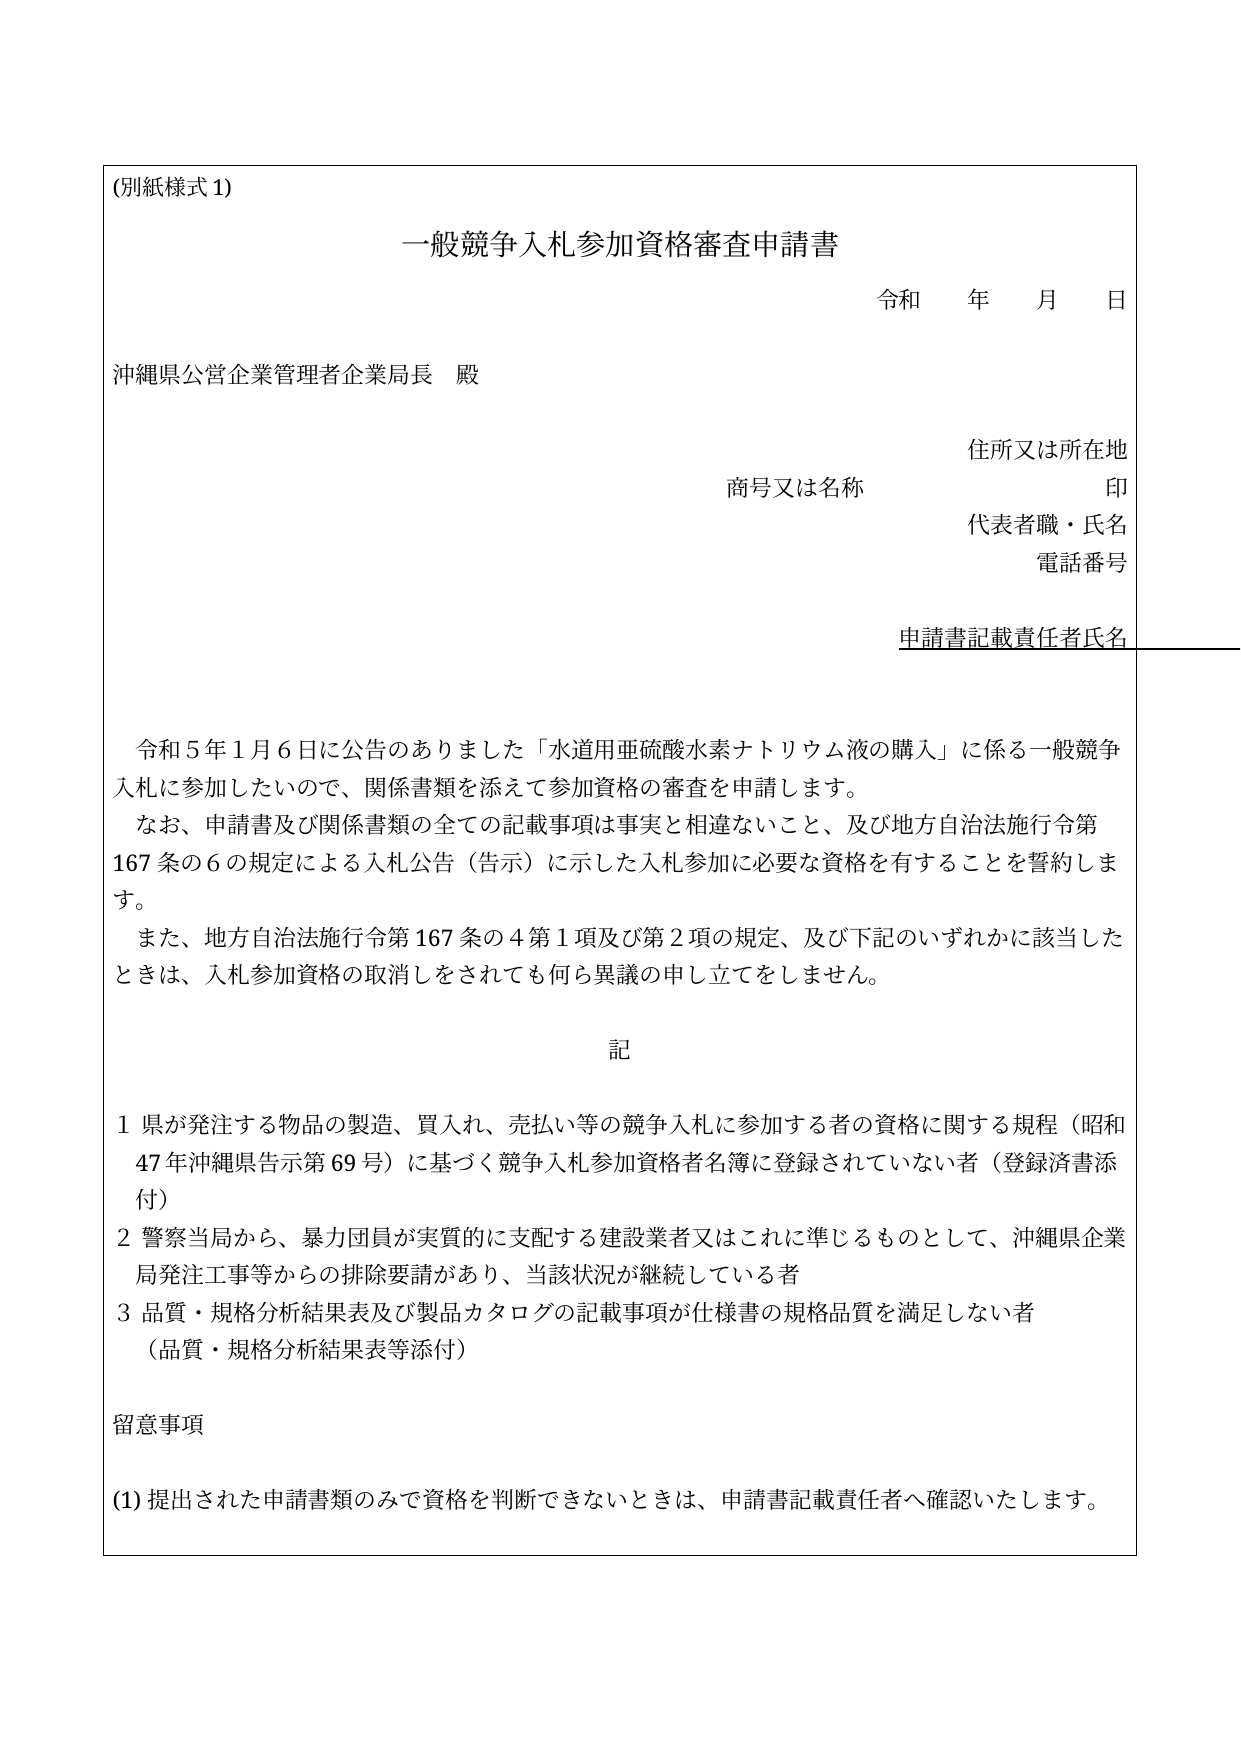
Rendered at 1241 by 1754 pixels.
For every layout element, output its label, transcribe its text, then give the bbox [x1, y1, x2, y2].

text 住所又は所在地 [112, 430, 1128, 468]
text 代表者職・氏名 [112, 505, 1128, 543]
text １ 県が発注する物品の製造、買入れ、売払い等の競争入札に参加する者の資格に関する規程（昭和47年沖縄県告示第69号）に基づく競争入札参加資格者名簿に登録されていない者（登録済書添付） [112, 1105, 1128, 1218]
text ３ 品質・規格分析結果表及び製品カタログの記載事項が仕様書の規格品質を満足しない者 [112, 1293, 1128, 1330]
text 令和５年１月６日に公告のありました「水道用亜硫酸水素ナトリウム液の購入」に係る一般競争入札に参加したいので、関係書類を添えて参加資格の審査を申請します。 [112, 730, 1128, 805]
text (1) 提出された申請書類のみで資格を判断できないときは、申請書記載責任者へ確認いたします。 [112, 1480, 1128, 1518]
text （品質・規格分析結果表等添付） [112, 1330, 1128, 1368]
text また、地方自治法施行令第167 条の４第１項及び第２項の規定、及び下記のいずれかに該当したときは、入札参加資格の取消しをされても何ら異議の申し立てをしません。 [112, 918, 1128, 993]
text 記 [112, 1030, 1128, 1068]
text ２ 警察当局から、暴力団員が実質的に支配する建設業者又はこれに準じるものとして、沖縄県企業局発注工事等からの排除要請があり、当該状況が継続している者 [112, 1218, 1128, 1293]
text 一般競争入札参加資格審査申請書 [112, 205, 1128, 280]
text 沖縄県公営企業管理者企業局長 殿 [112, 355, 1128, 393]
text 令和 年 月 日 [112, 280, 1128, 318]
text 申請書記載責任者氏名 [112, 618, 1128, 655]
text なお、申請書及び関係書類の全ての記載事項は事実と相違ないこと、及び地方自治法施行令第167 条の６の規定による入札公告（告示）に示した入札参加に必要な資格を有することを誓約します。 [112, 805, 1128, 918]
text (別紙様式1) [104, 166, 1136, 205]
text 電話番号 [112, 543, 1128, 580]
text 商号又は名称 印 [112, 468, 1128, 505]
text 留意事項 [112, 1405, 1128, 1443]
